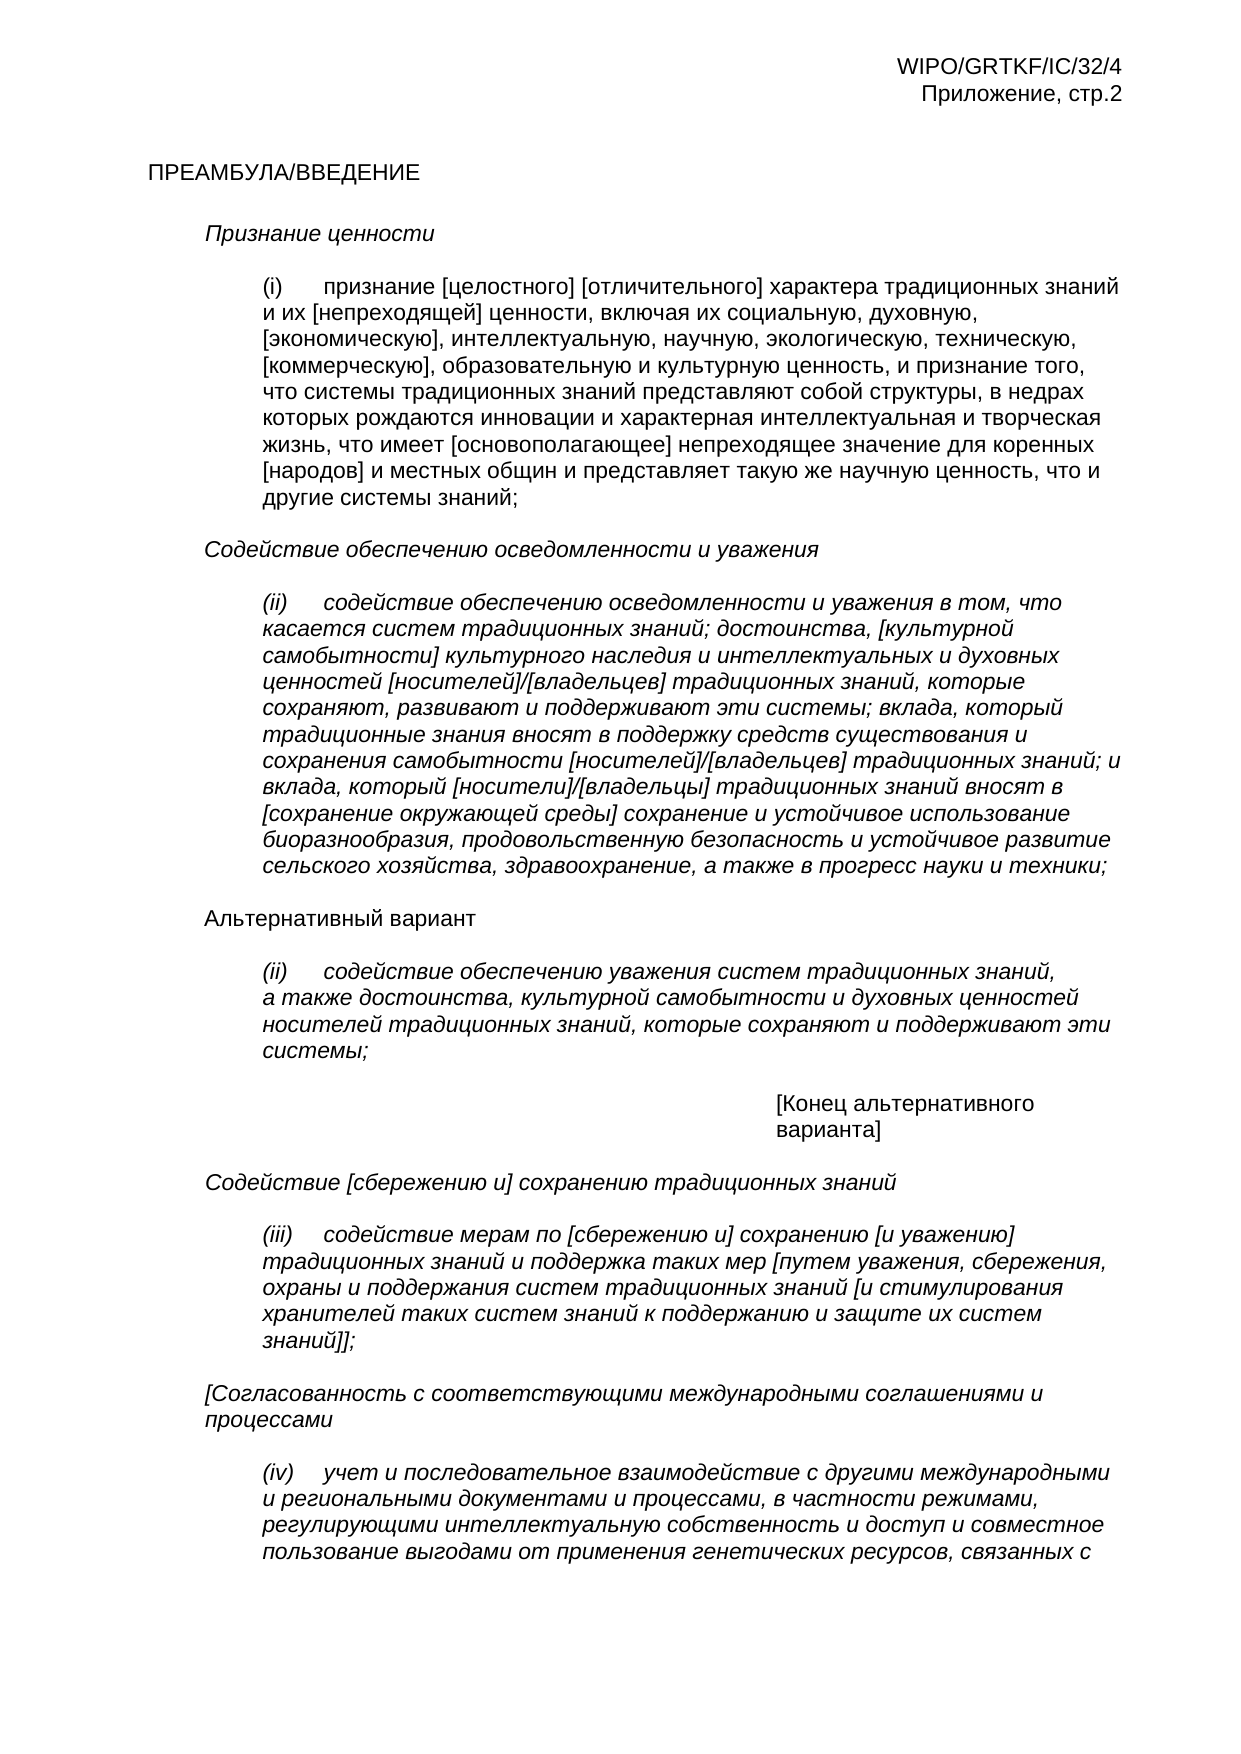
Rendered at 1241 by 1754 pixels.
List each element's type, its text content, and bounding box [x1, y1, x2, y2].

text (ii) содействие обеспечению осведомленности и уважения в том, что касается систем традиционных знаний; достоинства, [культурной самобытности] культурного наследия и интеллектуальных и духовных ценностей [носителей]/[владельцев] традиционных знаний, которые сохраняют, развивают и поддерживают эти системы; вклада, который традиционные знания вносят в поддержку средств существования и сохранения самобытности [носителей]/[владельцев] традиционных знаний; и вклада, который [носители]/[владельцы] традиционных знаний вносят в [сохранение окружающей среды] сохранение и устойчивое использование биоразнообразия, продовольственную безопасность и устойчивое развитие сельского хозяйства, здравоохранение, а также в прогресс науки и техники; [262, 589, 1122, 879]
text (iii) содействие мерам по [сбережению и] сохранению [и уважению] традиционных знаний и поддержка таких мер [путем уважения, сбережения, охраны и поддержания систем традиционных знаний [и стимулирования хранителей таких систем знаний к поддержанию и защите их систем знаний]]; [262, 1221, 1122, 1353]
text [262, 1458, 1122, 1564]
text Альтернативный вариант [204, 905, 1122, 931]
text [Согласованность с соответствующими международными соглашениями и процессами [205, 1379, 1122, 1432]
text ПРЕАМБУЛА/ВВЕДЕНИЕ [148, 158, 1122, 185]
text Признание ценности [205, 220, 1122, 246]
text Содействие [сбережению и] сохранению традиционных знаний [205, 1169, 1122, 1195]
text (i) признание [целостного] [отличительного] характера традиционных знаний и их [непреходящей] ценности, включая их социальную, духовную, [экономическую], интеллектуальную, научную, экологическую, техническую, [коммерческую], образовательную и культурную ценность, и признание того, что системы традиционных знаний представляют собой структуры, в недрах которых рождаются инновации и характерная интеллектуальная и творческая жизнь, что имеет [основополагающее] непреходящее значение для коренных [народов] и местных общин и представляет такую же научную ценность, что и другие системы знаний; [262, 273, 1122, 510]
text [Конец альтернативного варианта] [776, 1089, 1122, 1142]
text Содействие обеспечению осведомленности и уважения [204, 536, 1122, 562]
text (ii) содействие обеспечению уважения систем традиционных знаний, а также достоинства, культурной самобытности и духовных ценностей носителей традиционных знаний, которые сохраняют и поддерживают эти системы; [262, 958, 1122, 1063]
